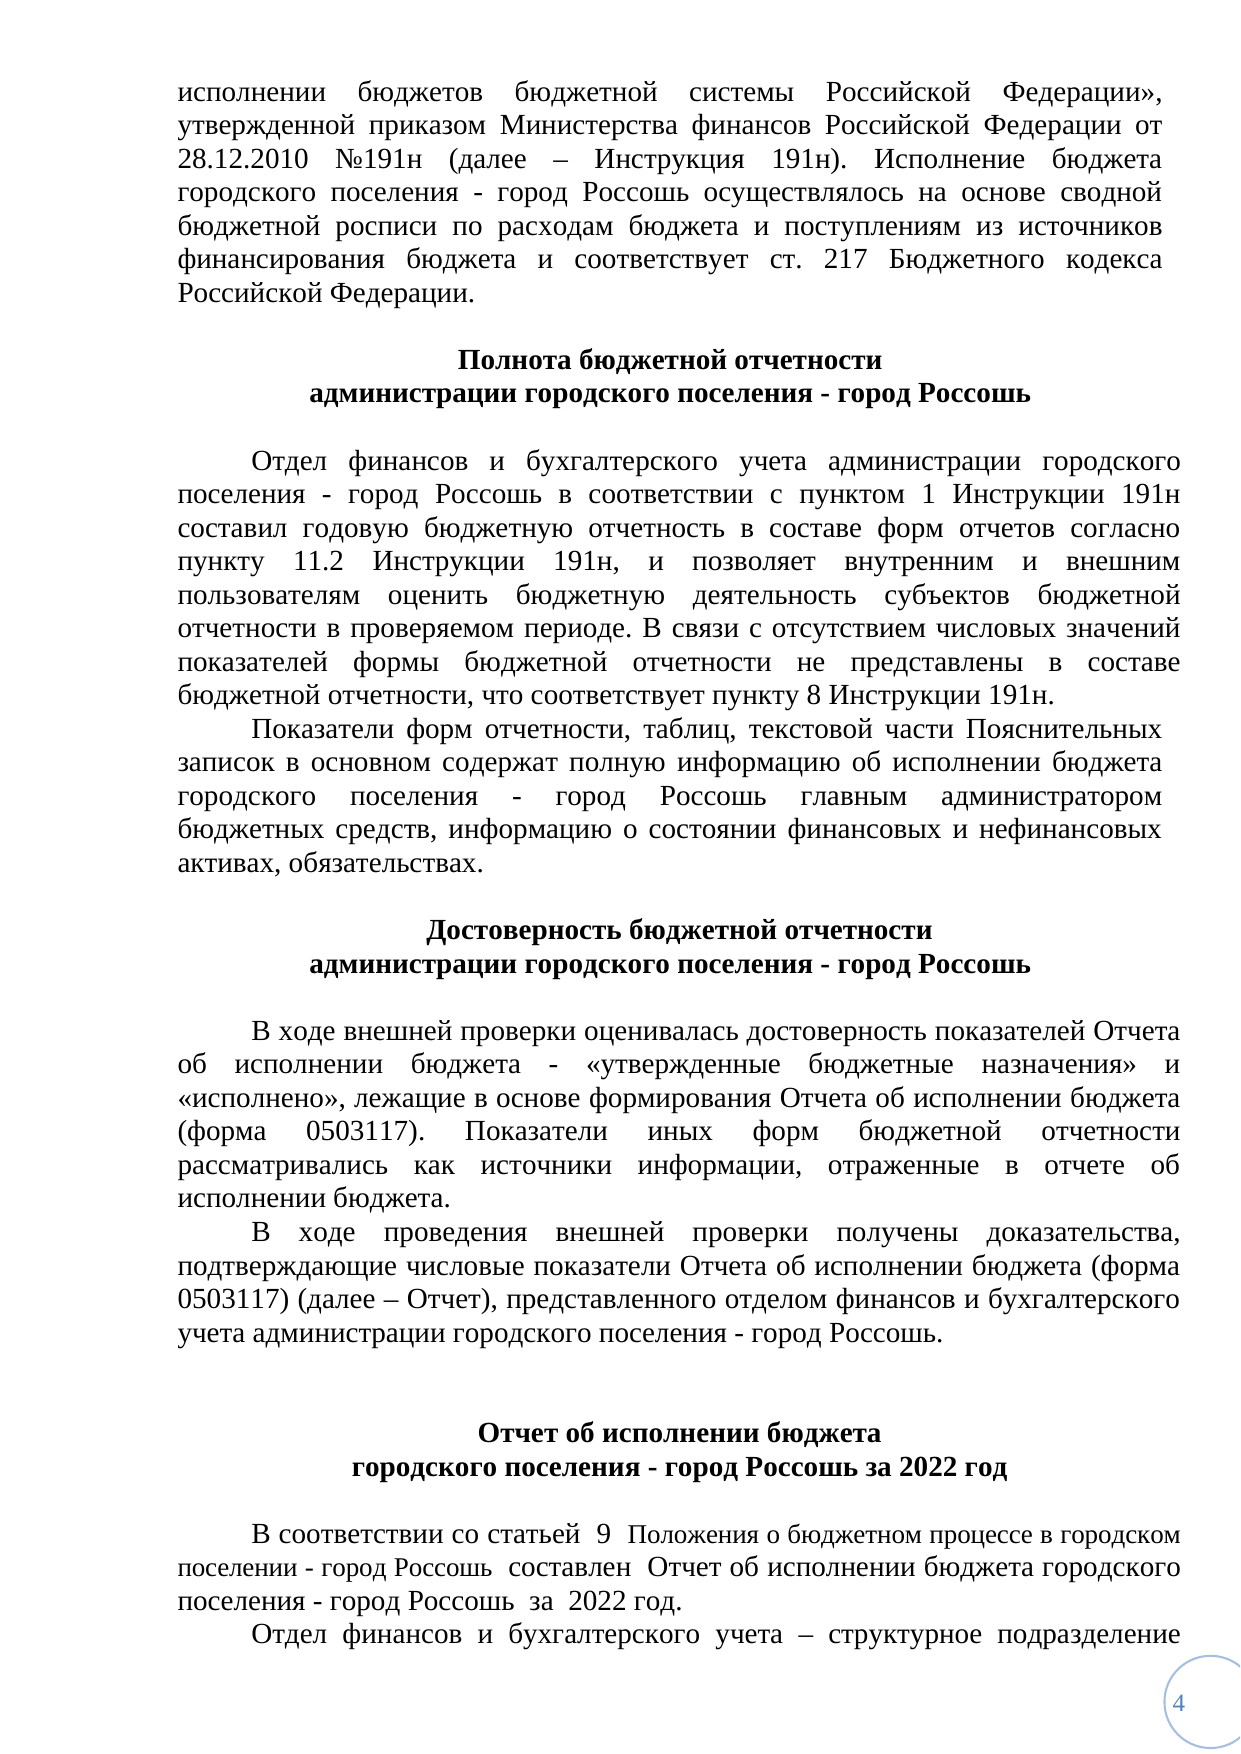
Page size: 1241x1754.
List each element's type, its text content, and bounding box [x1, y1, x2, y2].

text Показатели форм отчетности, таблиц, текстовой части Пояснительных записок в основном содержат полную информацию об исполнении бюджета городского поселения - город Россошь главным администратором бюджетных средств, информацию о состоянии финансовых и нефинансовых активах, обязательствах. [177, 711, 1163, 879]
text администрации городского поселения - город Россошь [177, 376, 1163, 409]
text Достоверность бюджетной отчетности [177, 912, 1182, 946]
text Полнота бюджетной отчетности [177, 342, 1163, 376]
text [177, 1617, 1181, 1650]
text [177, 74, 1163, 308]
text В ходе проведения внешней проверки получены доказательства, подтверждающие числовые показатели Отчета об исполнении бюджета (форма 0503117) (далее – Отчет), представленного отделом финансов и бухгалтерского учета администрации городского поселения - город Россошь. [177, 1214, 1181, 1348]
text Отдел финансов и бухгалтерского учета администрации городского поселения - город Россошь в соответствии с пунктом 1 Инструкции 191н составил годовую бюджетную отчетность в составе форм отчетов согласно пункту 11.2 Инструкции 191н, и позволяет внутренним и внешним пользователям оценить бюджетную деятельность субъектов бюджетной отчетности в проверяемом периоде. В связи с отсутствием числовых значений показателей формы бюджетной отчетности не представлены в составе бюджетной отчетности, что соответствует пункту 8 Инструкции 191н. [177, 443, 1181, 711]
text городского поселения - город Россошь за 2022 год [177, 1449, 1182, 1482]
text Отчет об исполнении бюджета [177, 1415, 1182, 1449]
text администрации городского поселения - город Россошь [177, 946, 1163, 979]
text В соответствии со статьей 9 Положения о бюджетном процессе в городском поселении - город Россошь составлен Отчет об исполнении бюджета городского поселения - город Россошь за 2022 год. [177, 1516, 1181, 1617]
text В ходе внешней проверки оценивалась достоверность показателей Отчета об исполнении бюджета - «утвержденные бюджетные назначения» и «исполнено», лежащие в основе формирования Отчета об исполнении бюджета (форма 0503117). Показатели иных форм бюджетной отчетности рассматривались как источники информации, отраженные в отчете об исполнении бюджета. [177, 1013, 1181, 1214]
